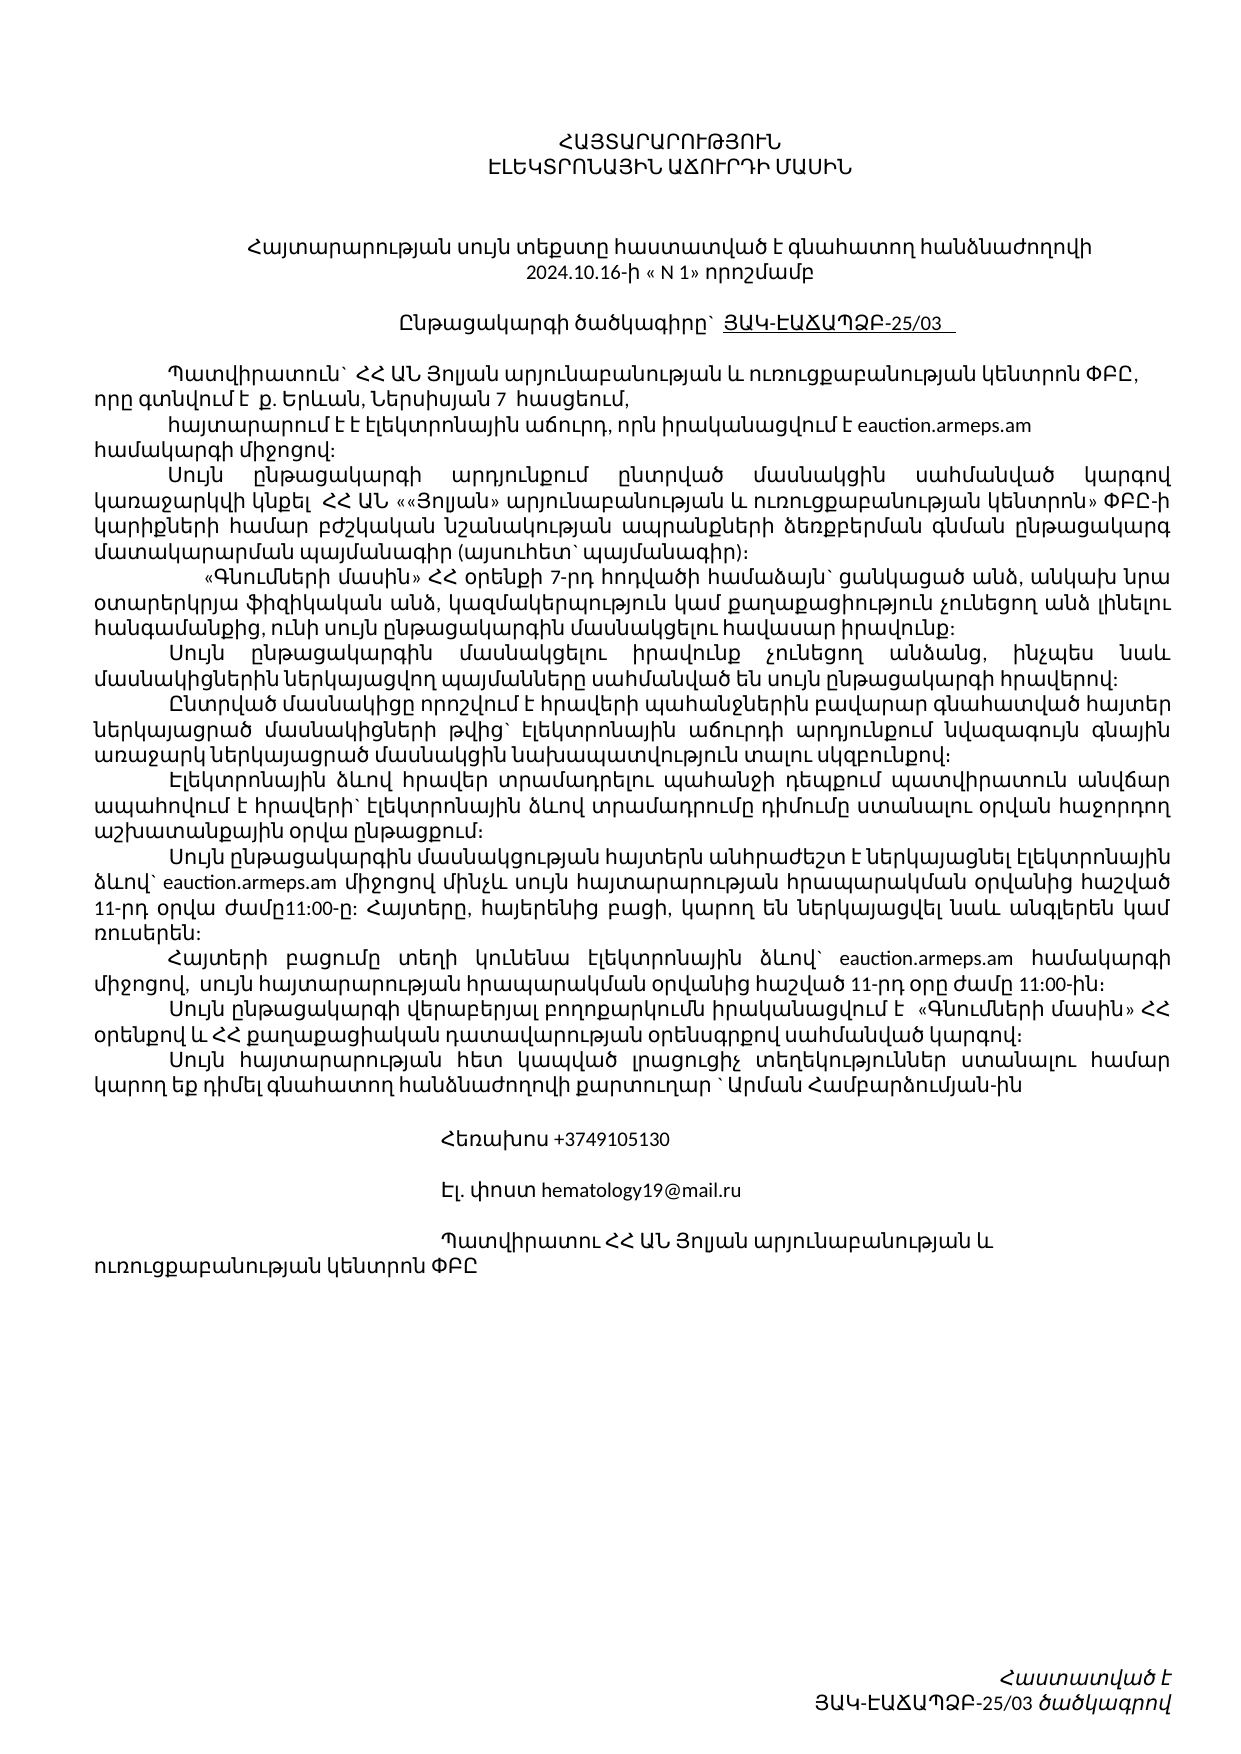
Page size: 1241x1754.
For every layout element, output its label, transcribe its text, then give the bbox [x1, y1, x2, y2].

text ՀԱՅՏԱՐԱՐՈՒԹՅՈՒՆ [94, 129, 1171, 154]
text Սույն ընթացակարգի արդյունքում ընտրված մասնակցին սահմանված կարգով կառաջարկվի կնքել ՀՀ ԱՆ ««Յոլյան» արյունաբանության և ուռուցքաբանության կենտրոն» ՓԲԸ-ի կարիքների համար բժշկական նշանակության ապրանքների ձեռքբերման գնման ընթացակարգ մատակարարման պայմանագիր (այսուհետ` պայմանագիր)։ [94, 463, 1171, 564]
text Սույն հայտարարության հետ կապված լրացուցիչ տեղեկություններ ստանալու համար կարող եք դիմել գնահատող հանձնաժողովի քարտուղար ` Արման Համբարձումյան-ին [94, 1047, 1171, 1098]
text ՅԱԿ-ԷԱՃԱՊՁԲ-25/03 ծածկագրով [94, 1690, 1171, 1716]
text Հաստատված է [94, 1665, 1171, 1690]
text Հայտերի բացումը տեղի կունենա էլեկտրոնային ձևով` eauction.armeps.am համակարգի միջոցով, սույն հայտարարության հրապարակման օրվանից հաշված 11-րդ օրը ժամը 11:00-ին։ [94, 946, 1171, 996]
text Սույն ընթացակարգին մասնակցելու իրավունք չունեցող անձանց, ինչպես նաև մասնակիցներին ներկայացվող պայմանները սահմանված են սույն ընթացակարգի հրավերով: [94, 641, 1171, 691]
text Ընտրված մասնակիցը որոշվում է հրավերի պահանջներին բավարար գնահատված հայտեր ներկայացրած մասնակիցների թվից` էլեկտրոնային աճուրդի արդյունքում նվազագույն գնային առաջարկ ներկայացրած մասնակցին նախապատվություն տալու սկզբունքով։ [94, 691, 1171, 768]
text Էլեկտրոնային ձևով հրավեր տրամադրելու պահանջի դեպքում պատվիրատուն անվճար ապահովում է հրավերի` էլեկտրոնային ձևով տրամադրումը դիմումը ստանալու օրվան հաջորդող աշխատանքային օրվա ընթացքում։ [94, 768, 1171, 844]
text Հայտարարության սույն տեքստը հաստատված է գնահատող հանձնաժողովի [94, 234, 1171, 259]
text 2024.10.16 -ի « N 1» որոշմամբ [94, 259, 1171, 285]
text ԷԼԵԿՏՐՈՆԱՅԻՆ ԱՃՈՒՐԴԻ ՄԱՍԻՆ [94, 154, 1171, 180]
text Սույն ընթացակարգին մասնակցության հայտերն անհրաժեշտ է ներկայացնել էլեկտրոնային ձևով` eauction.armeps.am միջոցով մինչև սույն հայտարարության հրապարակման օրվանից հաշված 11-րդ օրվա ժամը11:00-ը: Հայտերը, հայերենից բացի, կարող են ներկայացվել նաև անգլերեն կամ ռուսերեն: [94, 844, 1171, 946]
text Պատվիրատուն` ՀՀ ԱՆ Յոլյան արյունաբանության և ուռուցքաբանության կենտրոն ՓԲԸ, որը գտնվում է ք. Երևան, Ներսիսյան 7 հասցեում, [94, 361, 1171, 412]
text Էլ. փոստ hematology19@mail.ru [94, 1177, 1171, 1203]
text Պատվիրատու ՀՀ ԱՆ Յոլյան արյունաբանության և ուռուցքաբանության կենտրոն ՓԲԸ [94, 1228, 1171, 1279]
text Հեռախոս +3749105130 [94, 1126, 1171, 1152]
text հայտարարում է է էլեկտրոնային աճուրդ, որն իրականացվում է eauction.armeps.am համակարգի միջոցով: [94, 412, 1171, 463]
text Սույն ընթացակարգի վերաբերյալ բողոքարկումն իրականացվում է «Գնումների մասին» ՀՀ օրենքով և ՀՀ քաղաքացիական դատավարության օրենսգրքով սահմանված կարգով։ [94, 996, 1171, 1047]
text Ընթացակարգի ծածկագիրը` ՅԱԿ-ԷԱՃԱՊՁԲ-25/03 [94, 310, 1171, 336]
text «Գնումների մասին» ՀՀ օրենքի 7-րդ հոդվածի համաձայն` ցանկացած անձ, անկախ նրա օտարերկրյա ֆիզիկական անձ, կազմակերպություն կամ քաղաքացիություն չունեցող անձ լինելու հանգամանքից, ունի սույն ընթացակարգին մասնակցելու հավասար իրավունք: [94, 564, 1171, 641]
